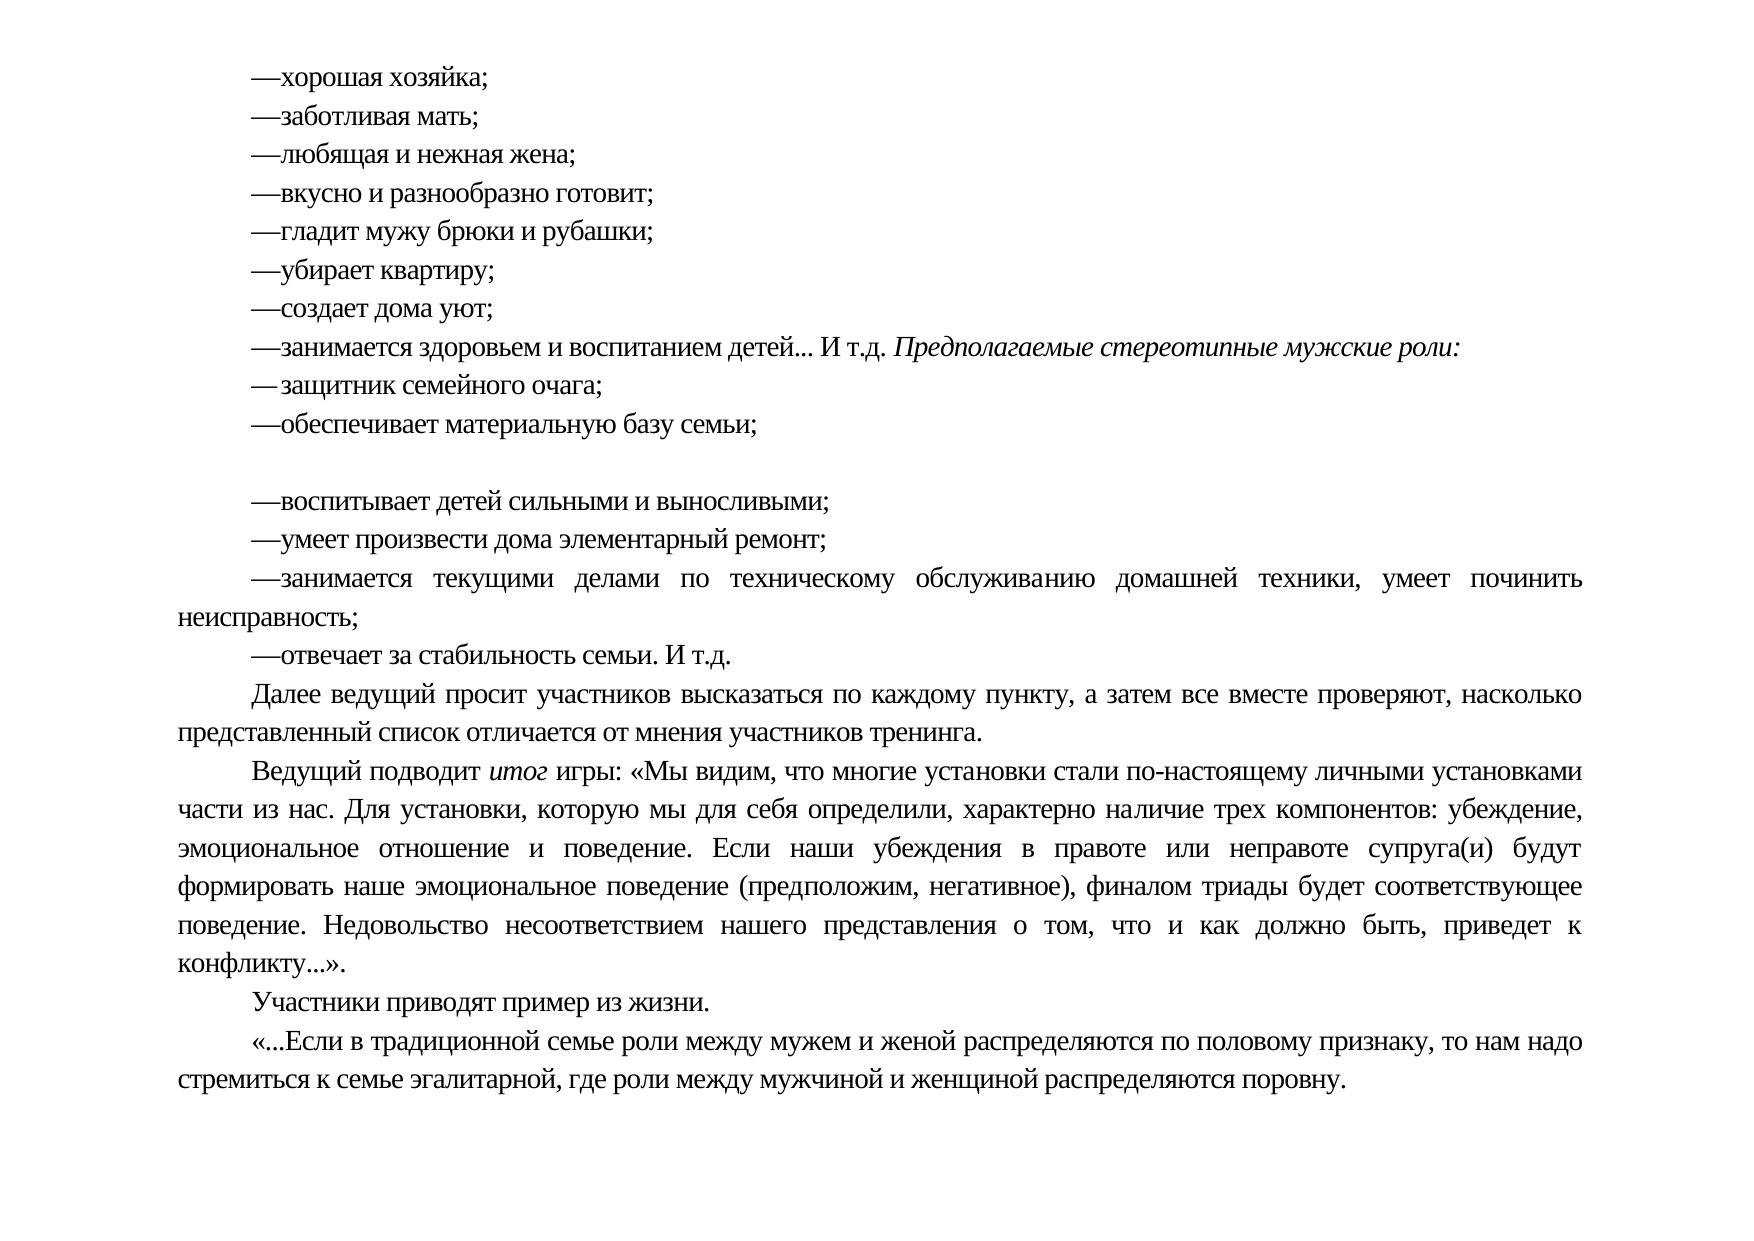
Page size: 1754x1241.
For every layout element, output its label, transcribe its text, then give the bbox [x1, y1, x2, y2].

list убирает квартиру; [177, 252, 1583, 285]
text Ведущий подводит итог игры: «Мы видим, что многие установки стали по-настоящему личными установками части из нас. Для установки, которую мы для себя определили, характерно наличие трех компонентов: убеждение, эмоциональное отношение и поведение. Если наши убеждения в правоте или неправоте супруга(и) будут формировать наше эмоциональное поведение (предположим, негативное), финалом триады будет соответствующее поведение. Недовольство несоответствием нашего представления о том, что и как должно быть, приведет к конфликту...». [177, 753, 1583, 979]
list создает дома уют; [177, 290, 1583, 324]
list защитник семейного очага; [177, 367, 1583, 401]
list отвечает за стабильность семьи. И т.д. [177, 637, 1583, 671]
list любящая и нежная жена; [177, 136, 1583, 170]
list занимается текущими делами по техническому обслуживанию домашней техники, умеет починить неисправность; [177, 560, 1583, 632]
list заботливая мать; [177, 98, 1583, 131]
list обеспечивает материальную базу семьи; [177, 406, 1583, 439]
list умеет произвести дома элементарный ремонт; [177, 522, 1583, 555]
text Далее ведущий просит участников высказаться по каждому пункту, а затем все вместе проверяют, насколько представленный список отличается от мнения участников тренинга. [177, 676, 1583, 748]
list воспитывает детей сильными и выносливыми; [177, 483, 1583, 517]
list вкусно и разнообразно готовит; [177, 175, 1583, 208]
text «...Если в традиционной семье роли между мужем и женой распределяются по половому признаку, то нам надо стремиться к семье эгалитарной, где роли между мужчиной и женщиной распределяются поровну. [177, 1023, 1583, 1095]
list занимается здоровьем и воспитанием детей... И т.д. Предполагаемые стереотипные мужские роли: [177, 329, 1583, 362]
list гладит мужу брюки и рубашки; [177, 213, 1583, 247]
list хорошая хозяйка; [177, 59, 1583, 93]
text Участники приводят пример из жизни. [177, 984, 1583, 1018]
